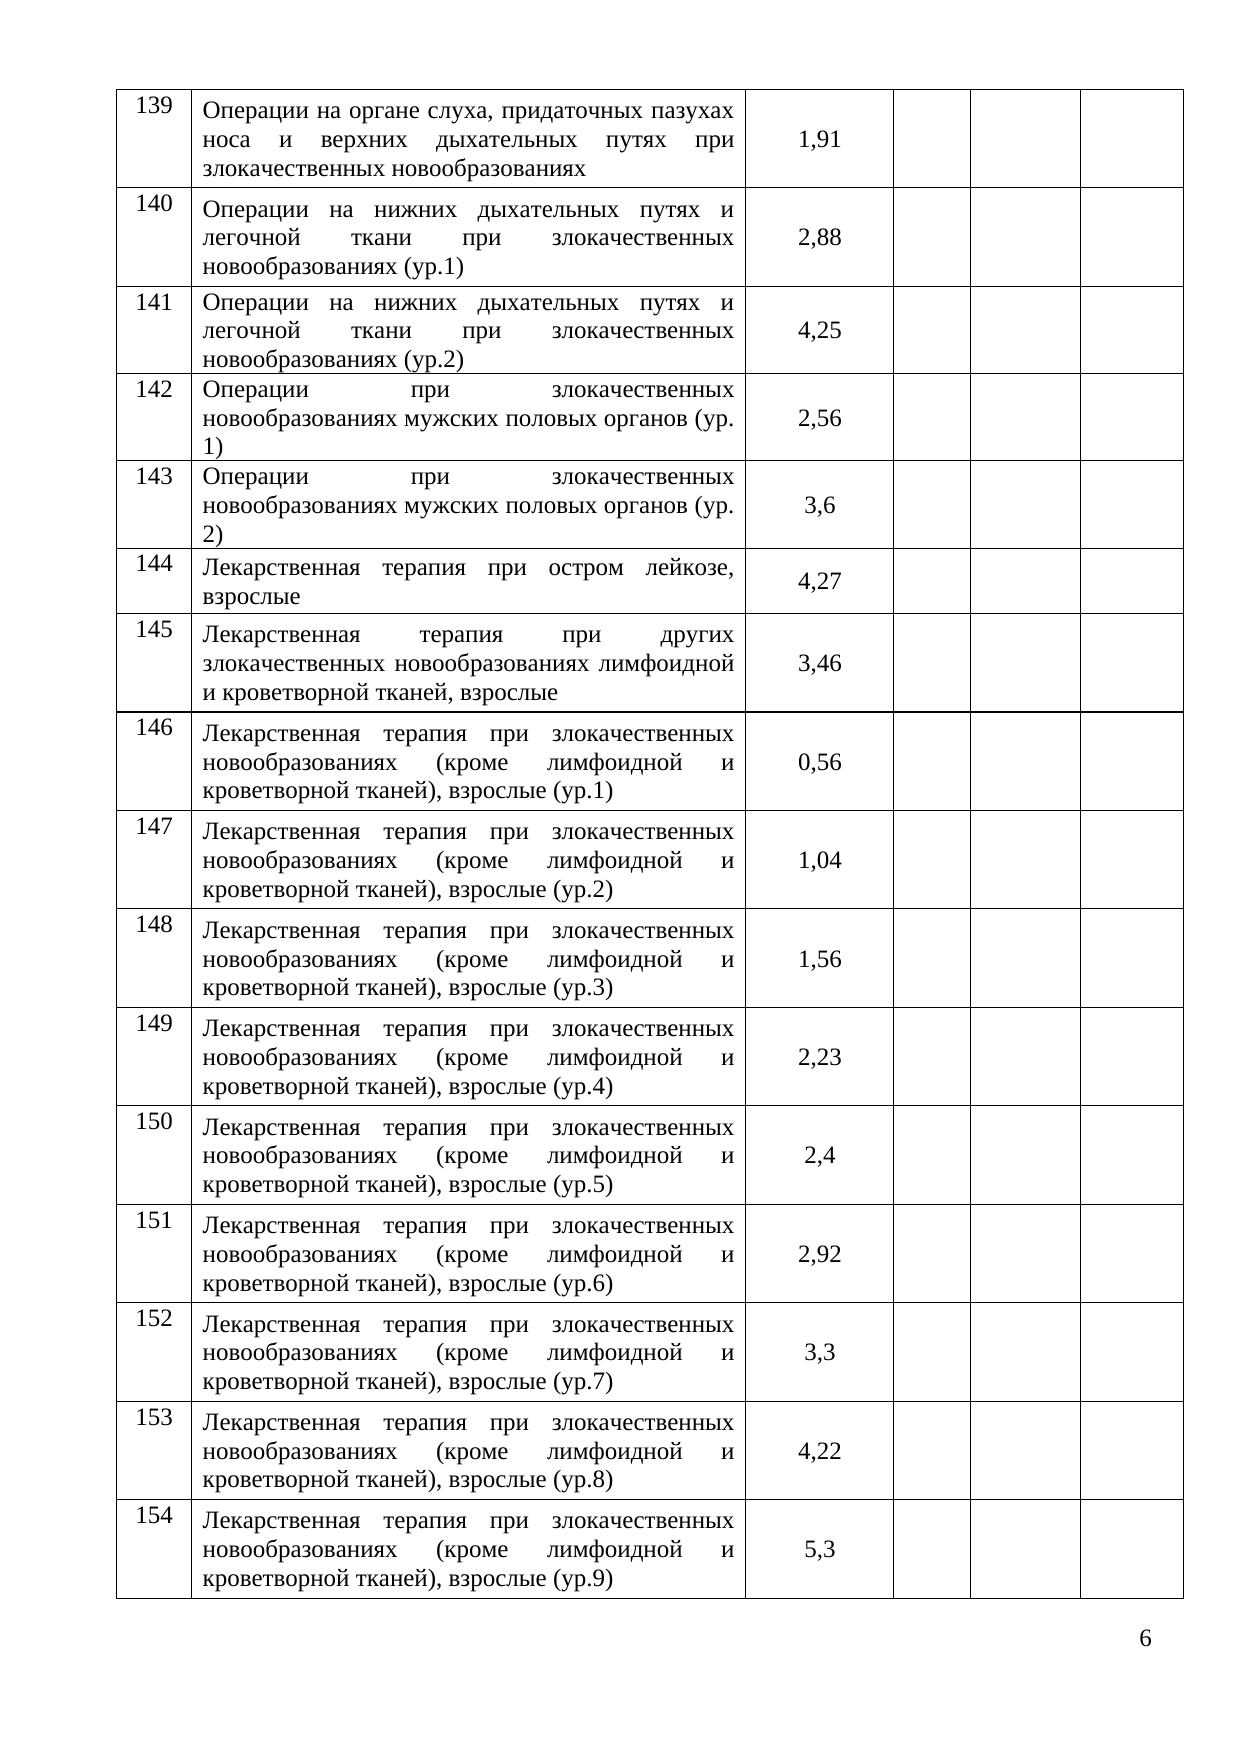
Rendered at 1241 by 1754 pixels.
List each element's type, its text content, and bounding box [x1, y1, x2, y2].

table_cell Лекарственная терапия при злокачественных новообразованиях (кроме лимфоидной и кроветворной тканей), взрослые (ур.7) [192, 1303, 745, 1401]
table_cell [1081, 811, 1183, 908]
table_cell [971, 811, 1080, 908]
table_cell [971, 188, 1080, 286]
table_cell 2,56 [746, 374, 893, 460]
table_cell [1081, 461, 1183, 547]
table_cell 2,4 [746, 1106, 893, 1204]
table_cell 145 [117, 614, 191, 711]
table_cell Лекарственная терапия при злокачественных новообразованиях (кроме лимфоидной и кроветворной тканей), взрослые (ур.1) [192, 713, 745, 810]
table_cell 140 [117, 188, 191, 286]
table_cell Лекарственная терапия при злокачественных новообразованиях (кроме лимфоидной и кроветворной тканей), взрослые (ур.5) [192, 1106, 745, 1204]
table_cell [971, 549, 1080, 613]
table_cell [894, 374, 970, 460]
table_cell [1081, 1008, 1183, 1105]
table_cell Лекарственная терапия при злокачественных новообразованиях (кроме лимфоидной и кроветворной тканей), взрослые (ур.9) [192, 1500, 745, 1597]
table_cell Лекарственная терапия при других злокачественных новообразованиях лимфоидной и кроветворной тканей, взрослые [192, 614, 745, 711]
table_cell Операции при злокачественных новообразованиях мужских половых органов (ур. 2) [192, 461, 745, 547]
table_cell Лекарственная терапия при остром лейкозе, взрослые [192, 549, 745, 613]
table_cell [971, 1402, 1080, 1499]
table_cell Лекарственная терапия при злокачественных новообразованиях (кроме лимфоидной и кроветворной тканей), взрослые (ур.6) [192, 1205, 745, 1302]
table_cell Операции при злокачественных новообразованиях мужских половых органов (ур. 1) [192, 374, 745, 460]
table_cell [1081, 1402, 1183, 1499]
table_cell 139 [117, 90, 191, 187]
table_cell [894, 1303, 970, 1401]
table_cell Операции на нижних дыхательных путях и легочной ткани при злокачественных новообразованиях (ур.1) [192, 188, 745, 286]
table_cell [971, 374, 1080, 460]
table_cell 4,25 [746, 287, 893, 373]
table_cell 1,91 [746, 90, 893, 187]
table_cell Операции на органе слуха, придаточных пазухах носа и верхних дыхательных путях при злокачественных новообразованиях [192, 90, 745, 187]
table_cell Лекарственная терапия при злокачественных новообразованиях (кроме лимфоидной и кроветворной тканей), взрослые (ур.3) [192, 909, 745, 1007]
table_cell [894, 90, 970, 187]
table_cell 150 [117, 1106, 191, 1204]
table_cell [1081, 90, 1183, 187]
table_cell [971, 1303, 1080, 1401]
table_cell [894, 461, 970, 547]
table_cell [894, 614, 970, 711]
table_cell 2,88 [746, 188, 893, 286]
table_cell [1081, 549, 1183, 613]
table_cell [894, 811, 970, 908]
table_cell [1081, 188, 1183, 286]
table_cell Лекарственная терапия при злокачественных новообразованиях (кроме лимфоидной и кроветворной тканей), взрослые (ур.2) [192, 811, 745, 908]
table_cell 144 [117, 549, 191, 613]
table_cell [894, 909, 970, 1007]
table_cell [971, 461, 1080, 547]
table_cell 1,04 [746, 811, 893, 908]
table_cell 146 [117, 713, 191, 810]
table_cell 142 [117, 374, 191, 460]
table_cell 147 [117, 811, 191, 908]
table_cell [1081, 909, 1183, 1007]
table_cell 151 [117, 1205, 191, 1302]
table_cell [971, 614, 1080, 711]
table_cell [894, 1008, 970, 1105]
table_cell Операции на нижних дыхательных путях и легочной ткани при злокачественных новообразованиях (ур.2) [192, 287, 745, 373]
table_cell 4,27 [746, 549, 893, 613]
table_cell [894, 188, 970, 286]
table_cell 5,3 [746, 1500, 893, 1597]
table_cell [971, 1008, 1080, 1105]
table_cell 2,23 [746, 1008, 893, 1105]
table_cell [894, 287, 970, 373]
table_cell [894, 1500, 970, 1597]
table_cell 154 [117, 1500, 191, 1597]
table_cell 141 [117, 287, 191, 373]
table_cell 0,56 [746, 713, 893, 810]
table_cell 152 [117, 1303, 191, 1401]
table_cell 3,3 [746, 1303, 893, 1401]
table_cell [971, 1500, 1080, 1597]
table_cell 4,22 [746, 1402, 893, 1499]
table_cell [971, 287, 1080, 373]
table_cell [894, 713, 970, 810]
table_cell 1,56 [746, 909, 893, 1007]
table_cell [971, 713, 1080, 810]
table_cell 149 [117, 1008, 191, 1105]
table_cell 143 [117, 461, 191, 547]
table_cell [971, 1205, 1080, 1302]
table_cell [1081, 1106, 1183, 1204]
table_cell [894, 549, 970, 613]
table_cell [1081, 713, 1183, 810]
table_cell Лекарственная терапия при злокачественных новообразованиях (кроме лимфоидной и кроветворной тканей), взрослые (ур.8) [192, 1402, 745, 1499]
table_cell [971, 90, 1080, 187]
table_cell [1081, 287, 1183, 373]
table_cell 2,92 [746, 1205, 893, 1302]
table_cell Лекарственная терапия при злокачественных новообразованиях (кроме лимфоидной и кроветворной тканей), взрослые (ур.4) [192, 1008, 745, 1105]
table_cell [1081, 1500, 1183, 1597]
table_cell [894, 1205, 970, 1302]
table_cell [894, 1402, 970, 1499]
table_cell [1081, 1303, 1183, 1401]
table_cell [971, 909, 1080, 1007]
table_cell [971, 1106, 1080, 1204]
table_cell [894, 1106, 970, 1204]
table_cell [1081, 1205, 1183, 1302]
table_cell [1081, 374, 1183, 460]
table_cell 3,6 [746, 461, 893, 547]
table_cell 153 [117, 1402, 191, 1499]
table_cell 148 [117, 909, 191, 1007]
table_cell 3,46 [746, 614, 893, 711]
table_cell [1081, 614, 1183, 711]
